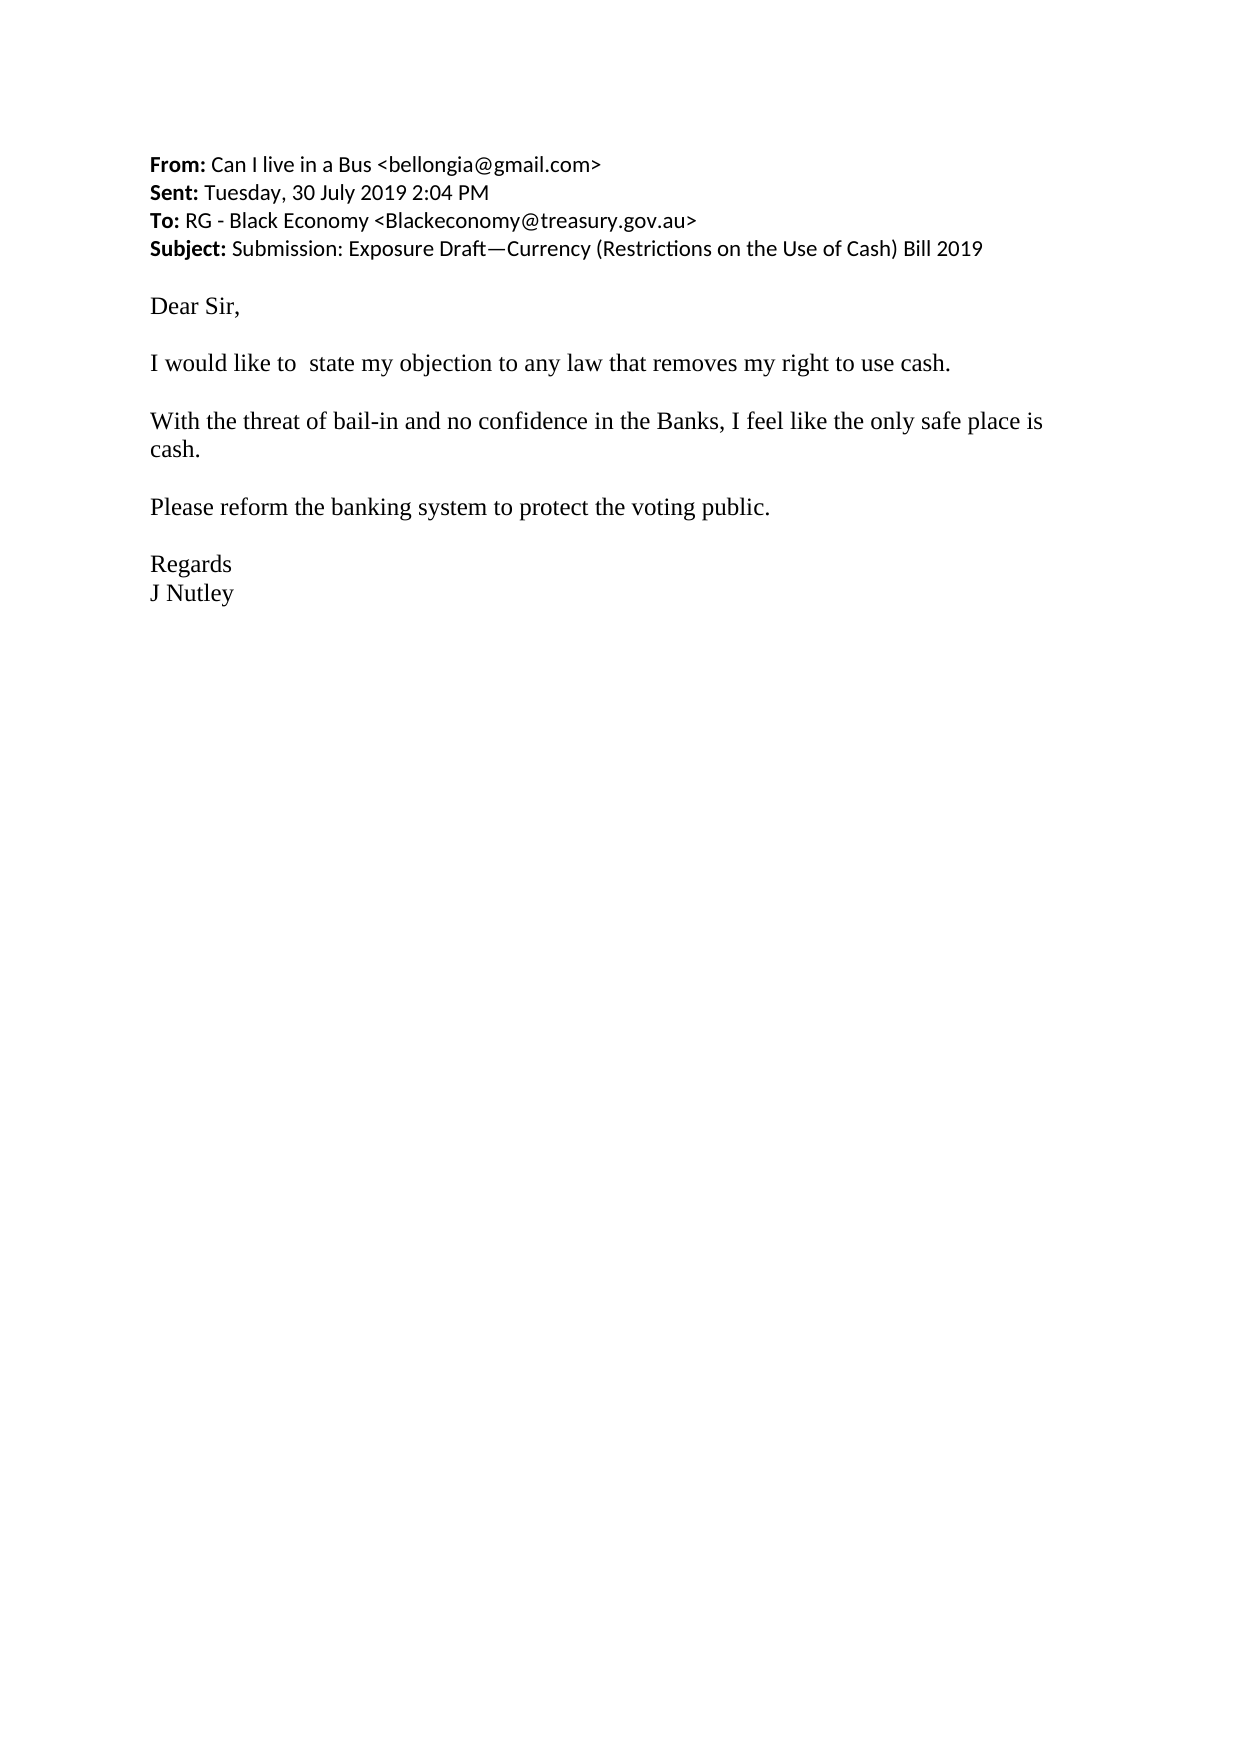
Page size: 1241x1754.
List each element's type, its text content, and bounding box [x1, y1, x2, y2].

text J Nutley [150, 578, 1090, 607]
text From: Can I live in a Bus <bellongia@gmail.com> Sent: Tuesday, 30 July 2019 2:04 PM To: RG - Black Economy <Blackeconomy@treasury.gov.au> Subject: Submission: Exposure Draft—Currency (Restrictions on the Use of Cash) Bill 2019 [150, 150, 1090, 262]
text Please reform the banking system to protect the voting public. [150, 492, 1090, 521]
text With the threat of bail-in and no confidence in the Banks, I feel like the only safe place is cash. [150, 406, 1090, 463]
text Regards [150, 549, 1090, 578]
text I would like to state my objection to any law that removes my right to use cash. [150, 348, 1090, 377]
text Dear Sir, [150, 291, 1090, 319]
